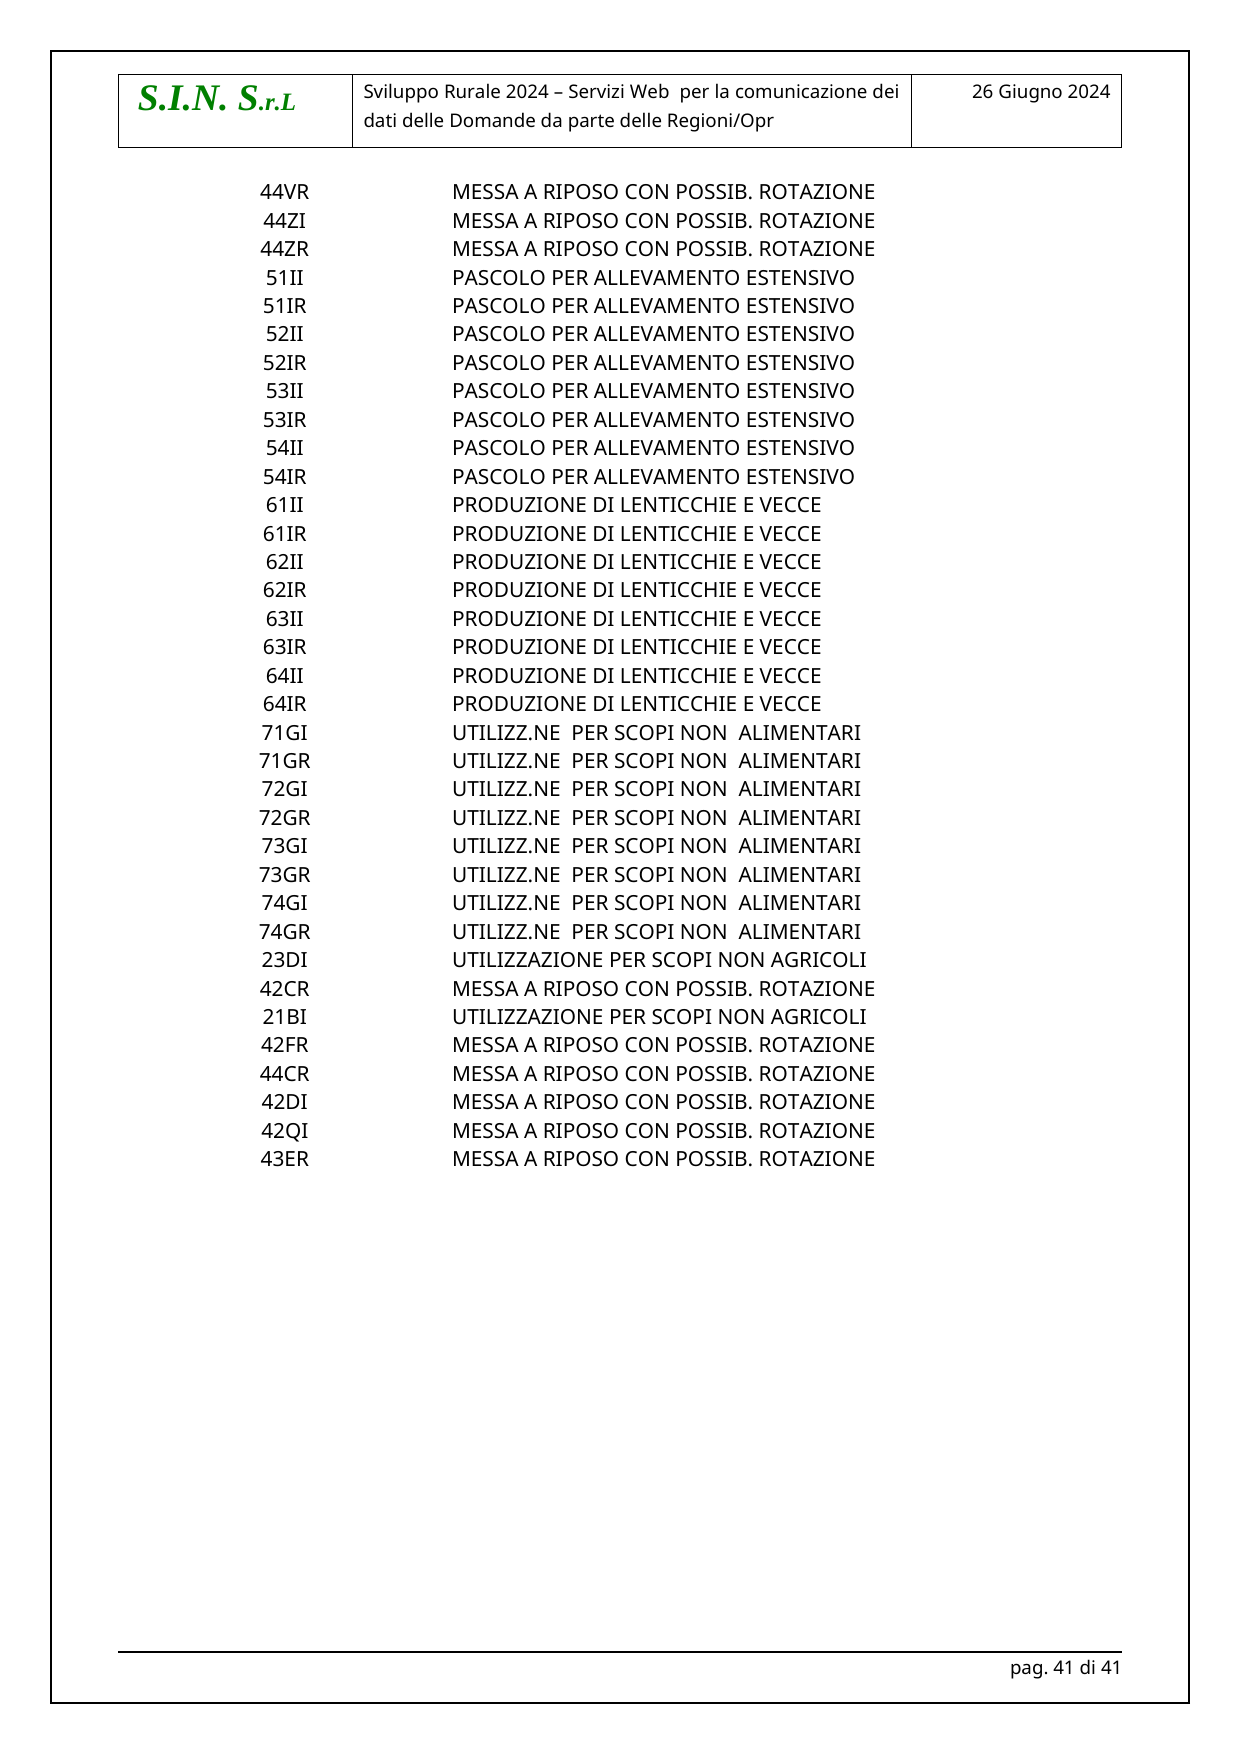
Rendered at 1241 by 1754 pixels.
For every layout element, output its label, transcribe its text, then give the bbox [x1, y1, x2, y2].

table_cell UTILIZZ.NE PER SCOPI NON ALIMENTARI [445, 746, 1045, 774]
table_cell PRODUZIONE DI LENTICCHIE E VECCE [445, 519, 1045, 547]
table_cell UTILIZZ.NE PER SCOPI NON ALIMENTARI [445, 718, 1045, 746]
table_cell MESSA A RIPOSO CON POSSIB. ROTAZIONE [445, 1088, 1045, 1116]
table_cell PRODUZIONE DI LENTICCHIE E VECCE [445, 490, 1045, 519]
table_cell 63II [124, 604, 444, 632]
table_cell 71GI [124, 718, 444, 746]
table_cell 71GR [124, 746, 444, 774]
table_cell PRODUZIONE DI LENTICCHIE E VECCE [445, 689, 1045, 718]
table_cell MESSA A RIPOSO CON POSSIB. ROTAZIONE [445, 1144, 1045, 1173]
table_cell 73GI [124, 831, 444, 860]
table_cell 61II [124, 490, 444, 519]
table_cell 43ER [124, 1144, 444, 1173]
table_cell 21BI [124, 1002, 444, 1031]
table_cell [445, 178, 1045, 206]
table_cell 63IR [124, 633, 444, 661]
table_cell 51II [124, 263, 444, 291]
table_cell 64II [124, 661, 444, 689]
table_cell 72GI [124, 775, 444, 803]
table_cell 52II [124, 320, 444, 348]
table_cell PASCOLO PER ALLEVAMENTO ESTENSIVO [445, 462, 1045, 490]
table_cell 42CR [124, 974, 444, 1002]
table_cell 73GR [124, 860, 444, 888]
table_cell 44VR [124, 178, 444, 206]
table_cell 72GR [124, 803, 444, 831]
table_cell PASCOLO PER ALLEVAMENTO ESTENSIVO [445, 376, 1045, 405]
table_cell 74GR [124, 917, 444, 945]
table_cell 52IR [124, 348, 444, 376]
table_cell UTILIZZAZIONE PER SCOPI NON AGRICOLI [445, 945, 1045, 974]
table_cell 44ZI [124, 206, 444, 234]
table_cell UTILIZZ.NE PER SCOPI NON ALIMENTARI [445, 803, 1045, 831]
table_cell UTILIZZ.NE PER SCOPI NON ALIMENTARI [445, 831, 1045, 860]
table_cell PASCOLO PER ALLEVAMENTO ESTENSIVO [445, 320, 1045, 348]
table_cell UTILIZZAZIONE PER SCOPI NON AGRICOLI [445, 1002, 1045, 1031]
table_cell PASCOLO PER ALLEVAMENTO ESTENSIVO [445, 348, 1045, 376]
table_cell MESSA A RIPOSO CON POSSIB. ROTAZIONE [445, 1116, 1045, 1144]
table_cell UTILIZZ.NE PER SCOPI NON ALIMENTARI [445, 860, 1045, 888]
table_cell 53II [124, 376, 444, 405]
table_cell 62IR [124, 576, 444, 604]
table_cell PASCOLO PER ALLEVAMENTO ESTENSIVO [445, 291, 1045, 319]
table_cell MESSA A RIPOSO CON POSSIB. ROTAZIONE [445, 1059, 1045, 1087]
table_cell 42QI [124, 1116, 444, 1144]
table_cell 74GI [124, 888, 444, 917]
table_cell 61IR [124, 519, 444, 547]
table_cell 53IR [124, 405, 444, 433]
table_cell 64IR [124, 689, 444, 718]
table_cell MESSA A RIPOSO CON POSSIB. ROTAZIONE [445, 234, 1045, 263]
table_cell MESSA A RIPOSO CON POSSIB. ROTAZIONE [445, 974, 1045, 1002]
table_cell 54IR [124, 462, 444, 490]
table_cell 44CR [124, 1059, 444, 1087]
table_cell PASCOLO PER ALLEVAMENTO ESTENSIVO [445, 433, 1045, 462]
table_cell PRODUZIONE DI LENTICCHIE E VECCE [445, 604, 1045, 632]
table_cell 44ZR [124, 234, 444, 263]
table_cell PASCOLO PER ALLEVAMENTO ESTENSIVO [445, 405, 1045, 433]
table_cell 23DI [124, 945, 444, 974]
table_cell UTILIZZ.NE PER SCOPI NON ALIMENTARI [445, 917, 1045, 945]
table_cell PASCOLO PER ALLEVAMENTO ESTENSIVO [445, 263, 1045, 291]
table_cell UTILIZZ.NE PER SCOPI NON ALIMENTARI [445, 775, 1045, 803]
table_cell 54II [124, 433, 444, 462]
table_cell PRODUZIONE DI LENTICCHIE E VECCE [445, 576, 1045, 604]
table_cell PRODUZIONE DI LENTICCHIE E VECCE [445, 661, 1045, 689]
table_cell MESSA A RIPOSO CON POSSIB. ROTAZIONE [445, 206, 1045, 234]
table_cell 42DI [124, 1088, 444, 1116]
table_cell 51IR [124, 291, 444, 319]
table_cell MESSA A RIPOSO CON POSSIB. ROTAZIONE [445, 1031, 1045, 1059]
table_cell PRODUZIONE DI LENTICCHIE E VECCE [445, 633, 1045, 661]
table_cell PRODUZIONE DI LENTICCHIE E VECCE [445, 547, 1045, 576]
table_cell 42FR [124, 1031, 444, 1059]
table_cell UTILIZZ.NE PER SCOPI NON ALIMENTARI [445, 888, 1045, 917]
table_cell 62II [124, 547, 444, 576]
